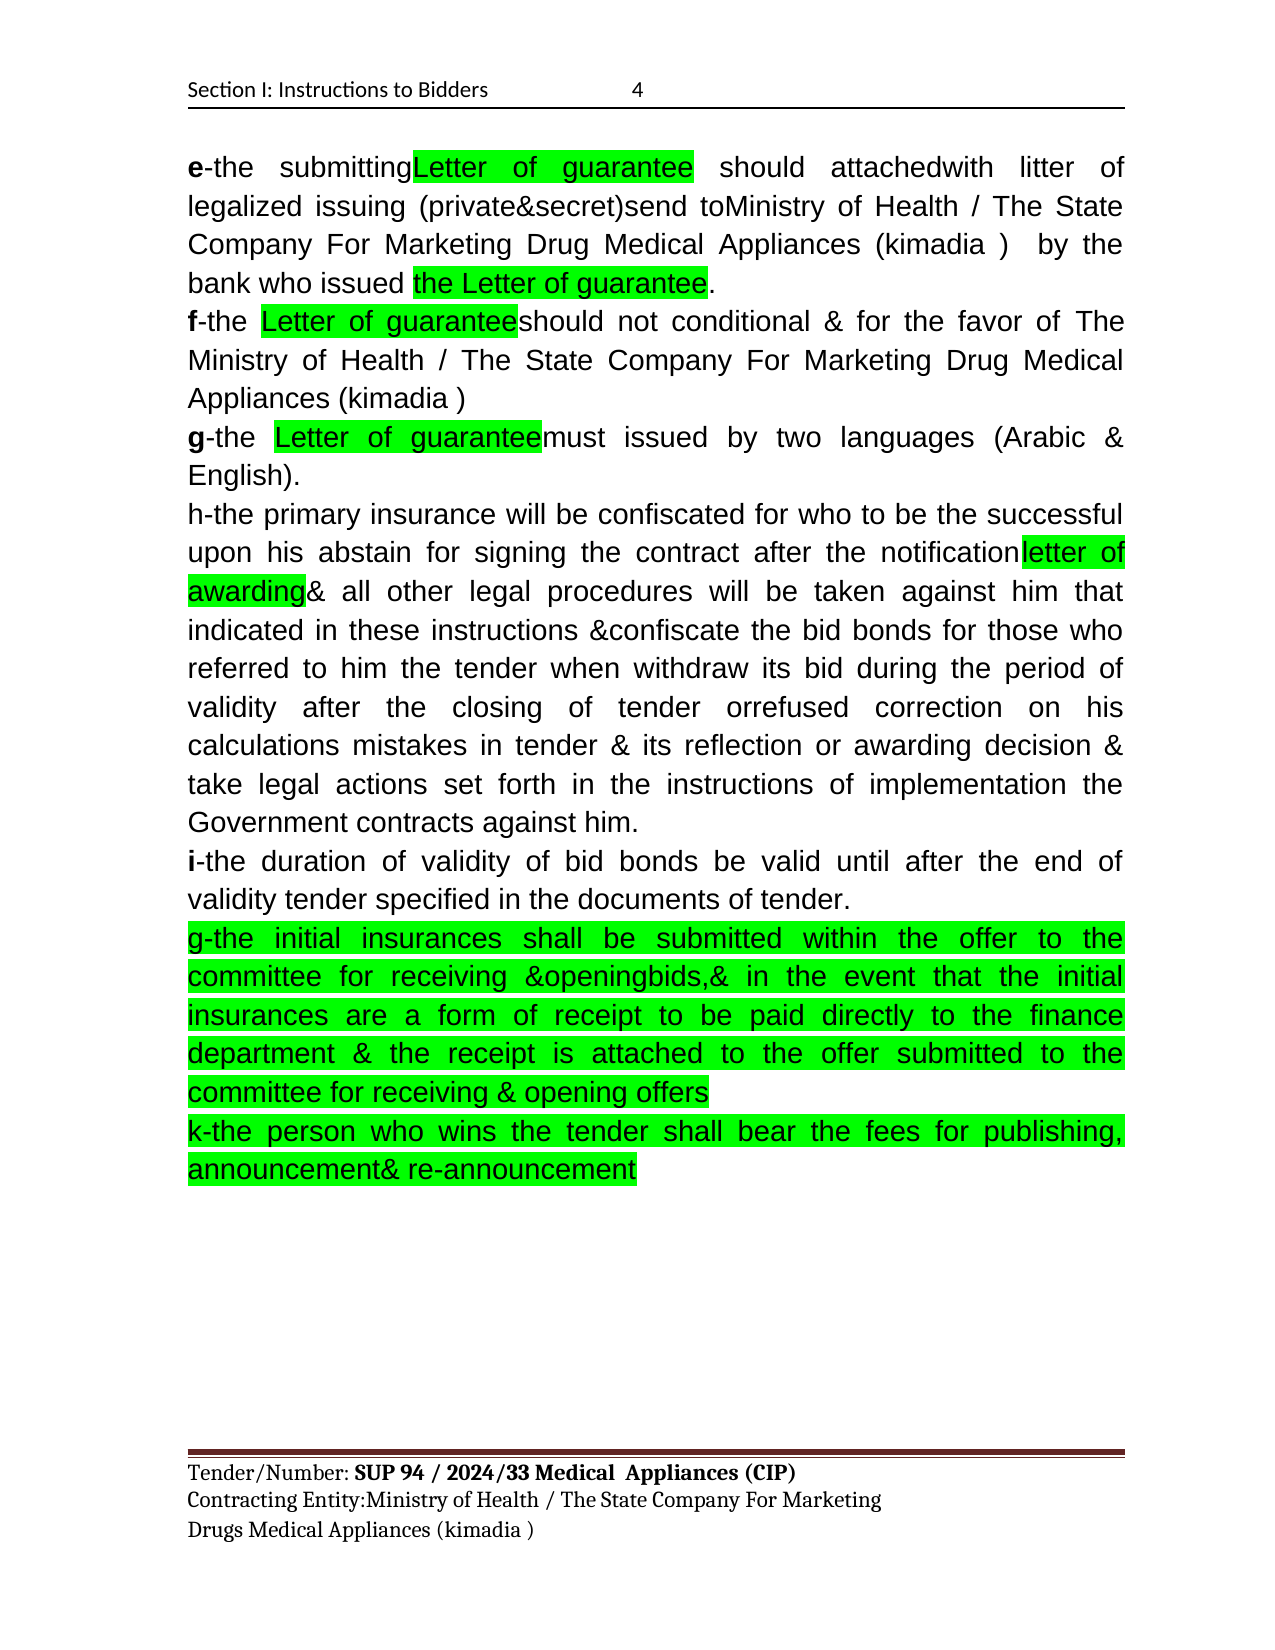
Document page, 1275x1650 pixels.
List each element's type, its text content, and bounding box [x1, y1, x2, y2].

text i-the duration of validity of bid bonds be valid until after the end of validity tender specified in the documents of tender. [187, 844, 1125, 916]
text e-the submittingLetter of guarantee should attachedwith litter of legalized issuing (private&secret)send toMinistry of Health / The State Company For Marketing Drug Medical Appliances (kimadia ) by the bank who issued the Letter of guarantee. [187, 150, 1125, 299]
text k-the person who wins the tender shall bear the fees for publishing, announcement& re-announcement [187, 1113, 1125, 1186]
text g-the initial insurances shall be submitted within the offer to the committee for receiving &openingbids,& in the event that the initial insurances are a form of receipt to be paid directly to the finance department & the receipt is attached to the offer submitted to the committee for receiving & opening offers [187, 921, 1125, 1108]
text g-the Letter of guaranteemust issued by two languages (Arabic & English). [187, 420, 1125, 492]
text h-the primary insurance will be confiscated for who to be the successful upon his abstain for signing the contract after the notificationletter of awarding& all other legal procedures will be taken against him that indicated in these instructions &confiscate the bid bonds for those who referred to him the tender when withdraw its bid during the period of validity after the closing of tender orrefused correction on his calculations mistakes in tender & its reflection or awarding decision & take legal actions set forth in the instructions of implementation the Government contracts against him. [187, 497, 1125, 839]
text f-the Letter of guaranteeshould not conditional & for the favor of The Ministry of Health / The State Company For Marketing Drug Medical Appliances (kimadia ) [187, 304, 1125, 415]
